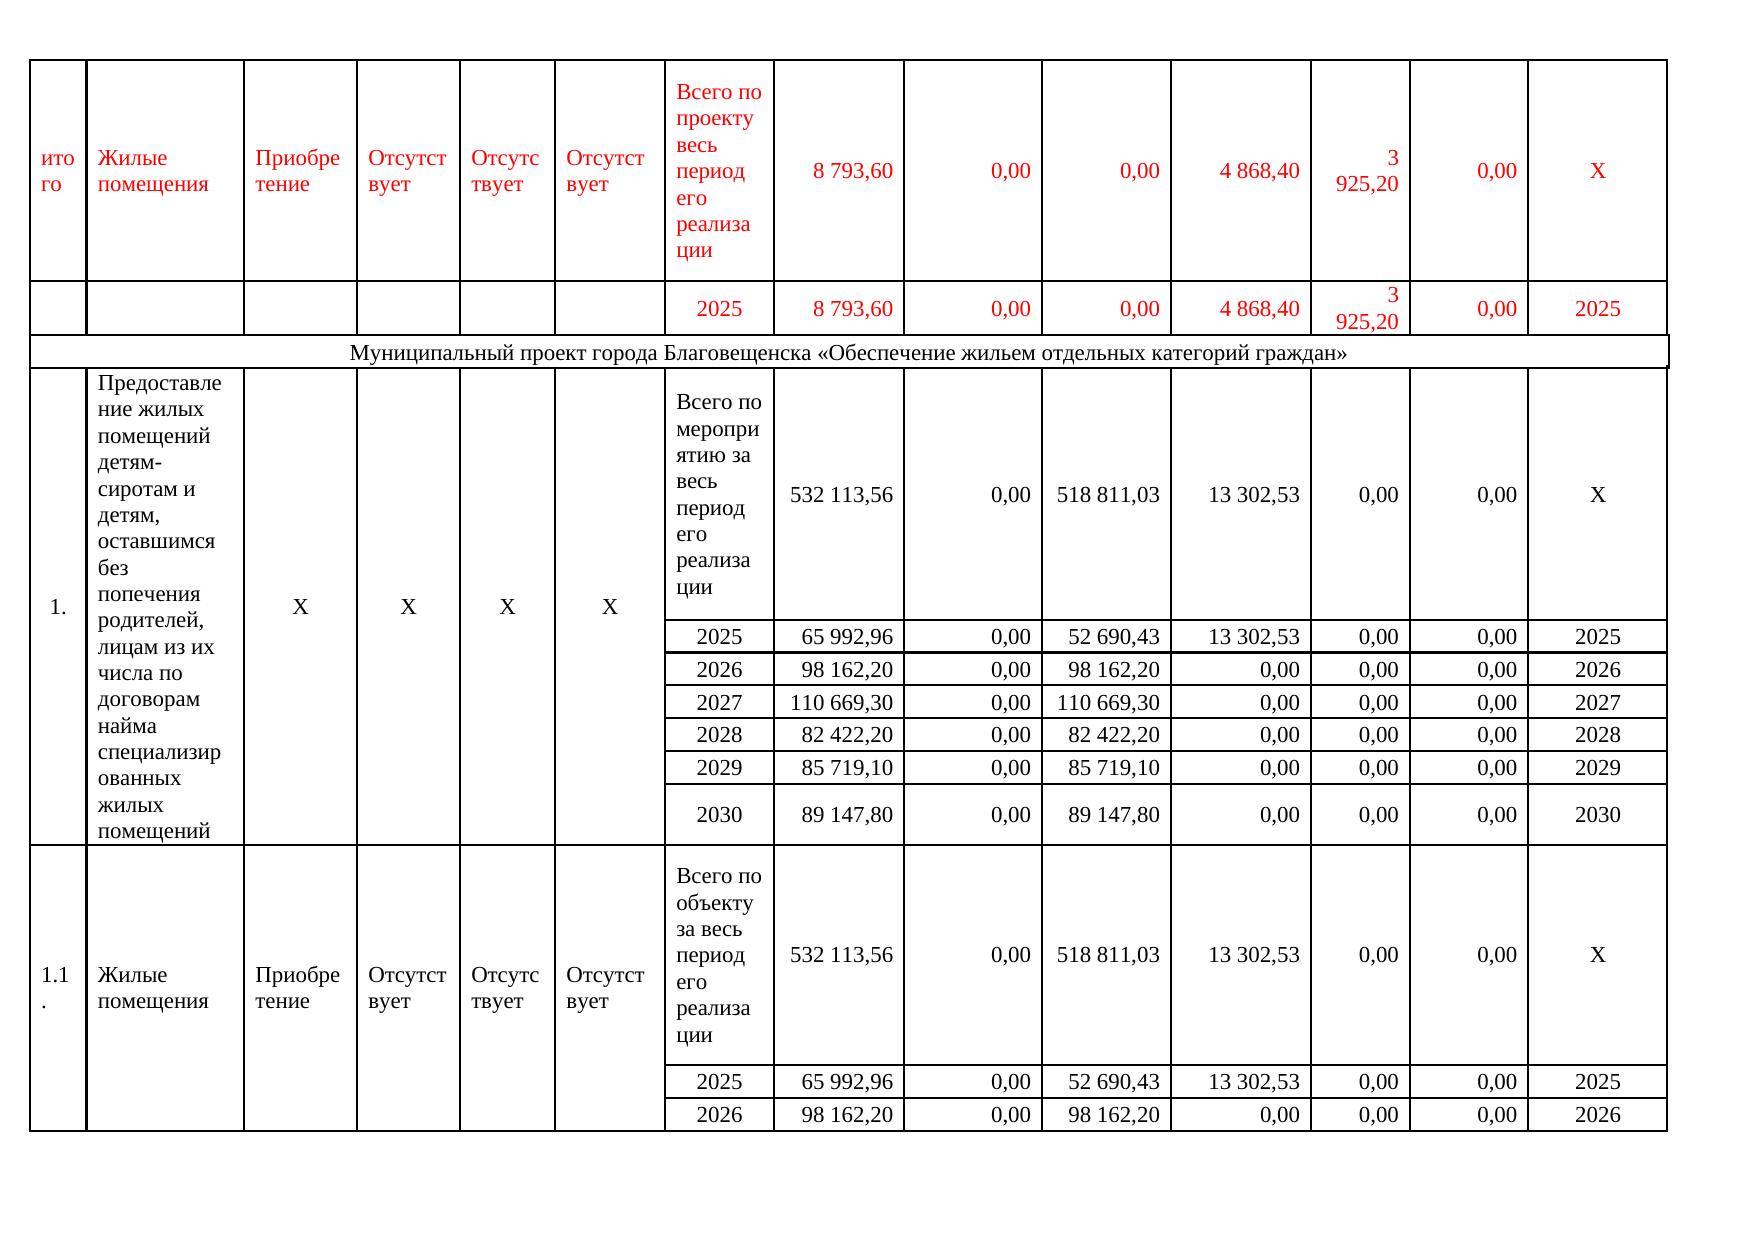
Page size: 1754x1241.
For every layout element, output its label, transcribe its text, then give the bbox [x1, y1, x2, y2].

table_cell X [461, 369, 554, 843]
table_cell 2028 [666, 719, 773, 750]
table_cell 13 302,53 [1172, 1066, 1310, 1097]
table_cell 0,00 [1172, 654, 1310, 684]
table_cell Всего по мероприятию за весь период его реализации [666, 369, 773, 619]
table_cell 0,00 [905, 686, 1041, 717]
table_cell 0,00 [1411, 1099, 1527, 1129]
table_cell X [1529, 846, 1666, 1064]
table_cell 0,00 [905, 654, 1041, 684]
table_cell 2028 [1529, 719, 1666, 750]
table_cell X [1529, 369, 1666, 619]
table_cell 2025 [666, 1066, 773, 1097]
table_cell 4 868,40 [1172, 282, 1310, 334]
table_cell 3 925,20 [1312, 282, 1409, 334]
table_cell Отсутствует [358, 846, 459, 1129]
table_cell 0,00 [1043, 61, 1170, 279]
table_cell 0,00 [1312, 654, 1409, 684]
table_cell 65 992,96 [775, 621, 903, 651]
table_cell 2025 [666, 621, 773, 651]
table_cell X [1529, 61, 1666, 279]
table_cell 0,00 [1172, 1099, 1310, 1129]
table_cell 8 793,60 [775, 282, 903, 334]
table_cell 0,00 [1411, 61, 1527, 279]
table_cell 0,00 [1312, 719, 1409, 750]
table_cell Отсутствует [461, 846, 554, 1129]
table_cell Муниципальный проект города Благовещенска «Обеспечение жильем отдельных категорий граждан» [31, 336, 1668, 367]
table_cell 0,00 [1312, 686, 1409, 717]
table_cell 2025 [1529, 282, 1666, 334]
table_cell 2026 [666, 1099, 773, 1129]
table_cell 85 719,10 [775, 752, 903, 783]
table_cell 4 868,40 [1172, 61, 1310, 279]
table_cell Приобретение [245, 846, 356, 1129]
table_cell 52 690,43 [1043, 1066, 1170, 1097]
table_cell 0,00 [1411, 686, 1527, 717]
table_cell 13 302,53 [1172, 621, 1310, 651]
table_cell 518 811,03 [1043, 369, 1170, 619]
table_cell [88, 282, 243, 334]
table_cell 0,00 [1312, 785, 1409, 843]
table_cell 0,00 [1312, 846, 1409, 1064]
table_cell 0,00 [1312, 621, 1409, 651]
table_cell 2025 [1529, 1066, 1666, 1097]
table_cell 0,00 [905, 785, 1041, 843]
table_cell 98 162,20 [775, 1099, 903, 1129]
table_cell 0,00 [1411, 369, 1527, 619]
table_cell 98 162,20 [1043, 654, 1170, 684]
table_cell Всего по проекту весь период его реализации [666, 61, 773, 279]
table_cell 2025 [1529, 621, 1666, 651]
table_cell 0,00 [1172, 785, 1310, 843]
table_cell [358, 282, 459, 334]
table_cell 98 162,20 [1043, 1099, 1170, 1129]
table_cell 0,00 [1411, 621, 1527, 651]
table_cell 0,00 [1312, 369, 1409, 619]
table_cell 2026 [666, 654, 773, 684]
table_cell [556, 282, 664, 334]
table_cell 0,00 [1172, 686, 1310, 717]
table_cell Приобретение [245, 61, 356, 279]
table_cell 2030 [666, 785, 773, 843]
table_cell 0,00 [1411, 282, 1527, 334]
table_cell Предоставление жилых помещений детям-сиротам и детям, оставшимся без попечения родителей, лицам из их числа по договорам найма специализированных жилых помещений [88, 369, 243, 843]
table_cell 518 811,03 [1043, 846, 1170, 1064]
table_cell 2026 [1529, 1099, 1666, 1129]
table_cell 0,00 [905, 846, 1041, 1064]
table_cell 2030 [1529, 785, 1666, 843]
table_cell 0,00 [1411, 846, 1527, 1064]
table_cell 13 302,53 [1172, 846, 1310, 1064]
table_cell 1. [31, 369, 85, 843]
table_cell 0,00 [1411, 785, 1527, 843]
table_cell 2027 [666, 686, 773, 717]
table_cell 0,00 [905, 621, 1041, 651]
table_cell [31, 282, 85, 334]
table_cell X [556, 369, 664, 843]
table_cell Отсутствует [358, 61, 459, 279]
table_cell 82 422,20 [1043, 719, 1170, 750]
table_cell 2026 [1529, 654, 1666, 684]
table_cell 2029 [1529, 752, 1666, 783]
table_cell 3 925,20 [1312, 61, 1409, 279]
table_cell 110 669,30 [775, 686, 903, 717]
table_cell 8 793,60 [775, 61, 903, 279]
table_cell 0,00 [1312, 1066, 1409, 1097]
table_cell 0,00 [905, 752, 1041, 783]
table_cell 0,00 [1411, 654, 1527, 684]
table_cell [461, 282, 554, 334]
table_cell Жилые помещения [88, 61, 243, 279]
table_cell Жилые помещения [88, 846, 243, 1129]
table_cell 52 690,43 [1043, 621, 1170, 651]
table_cell [245, 282, 356, 334]
table_cell 0,00 [1411, 752, 1527, 783]
table_cell 0,00 [905, 1099, 1041, 1129]
table_cell 89 147,80 [775, 785, 903, 843]
table_cell X [245, 369, 356, 843]
table_cell 0,00 [1043, 282, 1170, 334]
table_cell 0,00 [905, 719, 1041, 750]
table_cell 85 719,10 [1043, 752, 1170, 783]
table_cell 0,00 [1312, 1099, 1409, 1129]
table_cell 0,00 [905, 369, 1041, 619]
table_cell 13 302,53 [1172, 369, 1310, 619]
table_cell 65 992,96 [775, 1066, 903, 1097]
table_cell 532 113,56 [775, 846, 903, 1064]
table_cell 98 162,20 [775, 654, 903, 684]
table_cell 0,00 [1411, 719, 1527, 750]
table_cell 0,00 [1172, 752, 1310, 783]
table_cell 0,00 [905, 282, 1041, 334]
table_cell итого [31, 61, 85, 279]
table_cell X [358, 369, 459, 843]
table_cell 2025 [666, 282, 773, 334]
table_cell 110 669,30 [1043, 686, 1170, 717]
table_cell Отсутствует [556, 846, 664, 1129]
table_cell 0,00 [905, 61, 1041, 279]
table_cell 89 147,80 [1043, 785, 1170, 843]
table_cell 0,00 [1172, 719, 1310, 750]
table_cell 532 113,56 [775, 369, 903, 619]
table_cell Всего по объекту за весь период его реализации [666, 846, 773, 1064]
table_cell 82 422,20 [775, 719, 903, 750]
table_cell 0,00 [905, 1066, 1041, 1097]
table_cell Отсутствует [461, 61, 554, 279]
table_cell 0,00 [1312, 752, 1409, 783]
table_cell 0,00 [1411, 1066, 1527, 1097]
table_cell 2027 [1529, 686, 1666, 717]
table_cell 1.1. [31, 846, 85, 1129]
table_cell Отсутствует [556, 61, 664, 279]
table_cell 2029 [666, 752, 773, 783]
